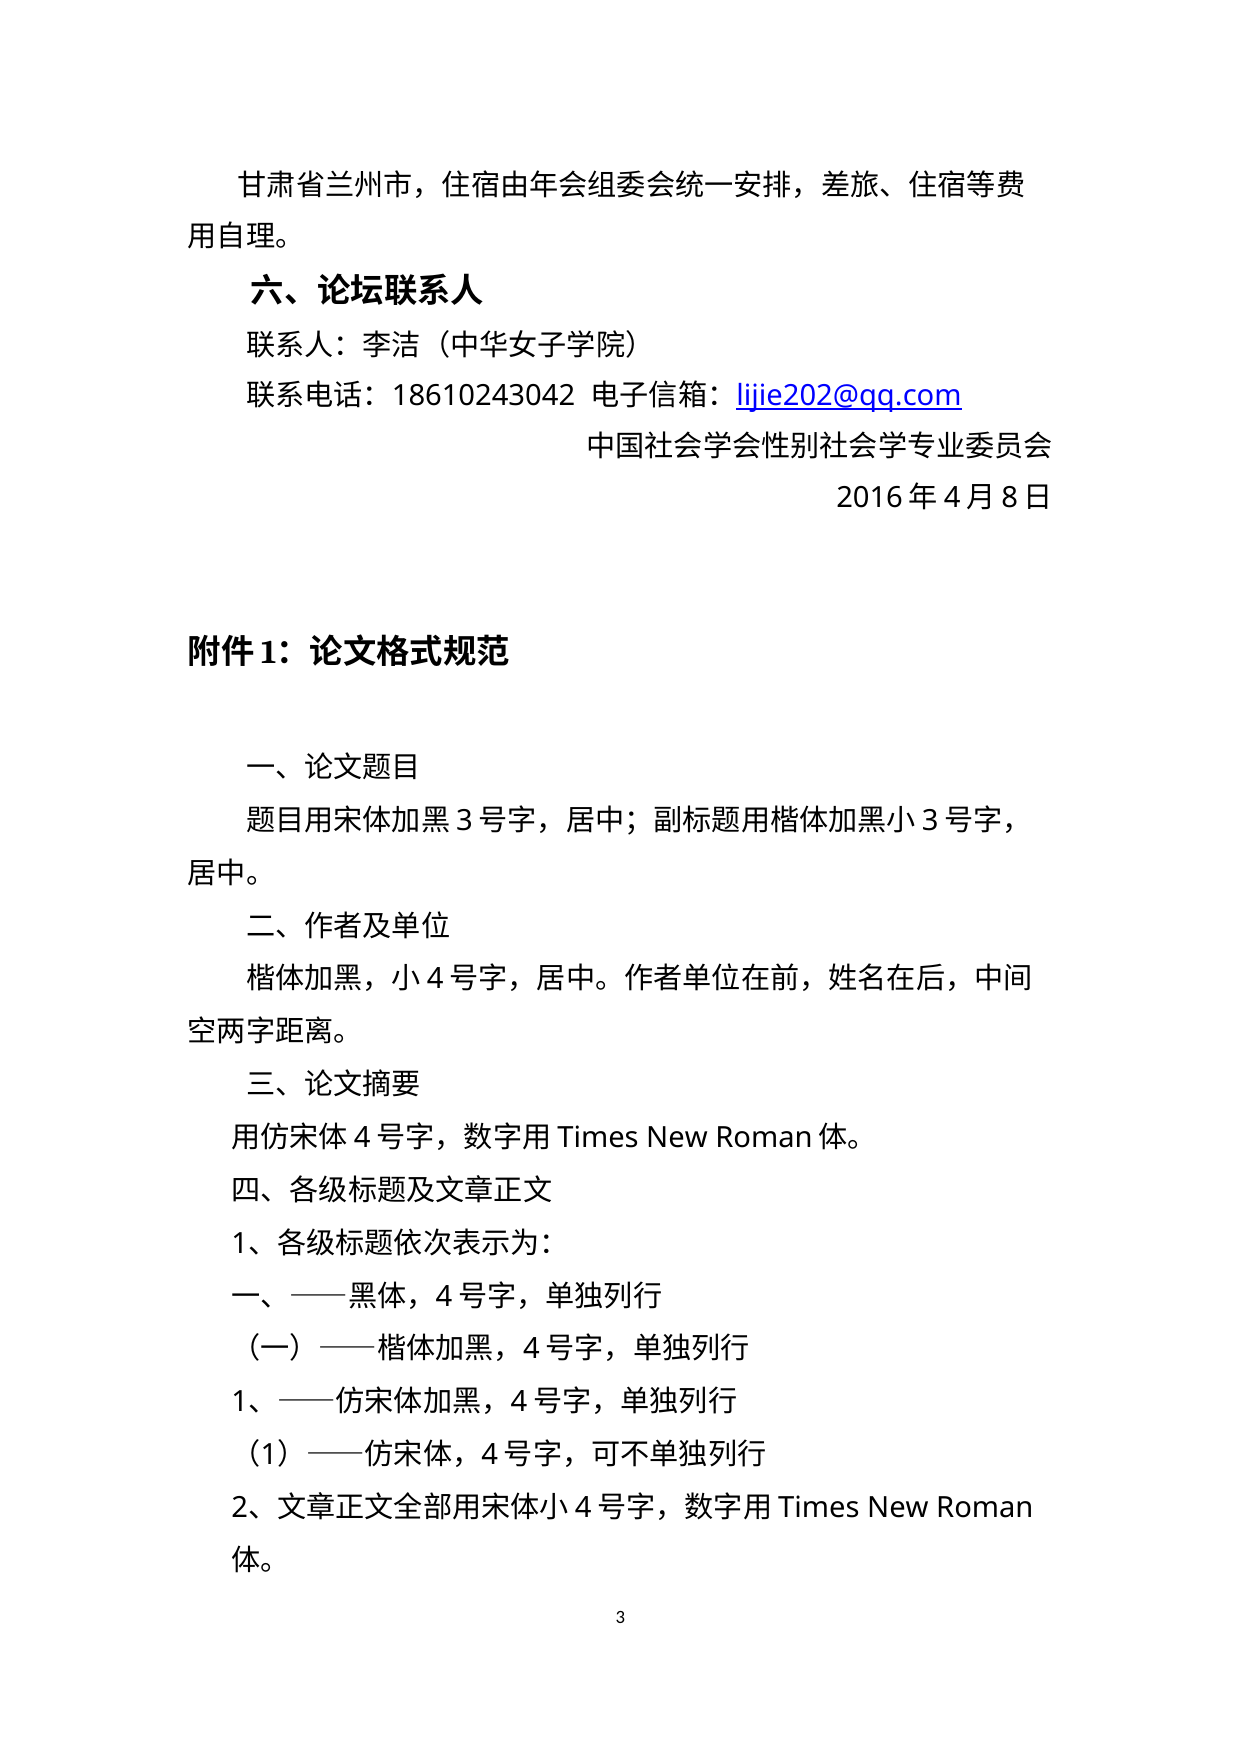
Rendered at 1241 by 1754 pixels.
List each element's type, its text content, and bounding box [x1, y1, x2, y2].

text 四、各级标题及文章正文 1、各级标题依次表示为： [231, 1166, 1053, 1262]
text 六、论坛联系人 [187, 263, 1053, 312]
text 三、论文摘要 [187, 1061, 1053, 1103]
text 一、——黑体，4号字，单独列行 [231, 1272, 1053, 1314]
text （1）——仿宋体，4号字，可不单独列行 [231, 1431, 1053, 1473]
text 一、论文题目 [187, 744, 1053, 786]
text 联系人：李洁（中华女子学院） [187, 321, 1053, 363]
text 2016年4月8日 [187, 473, 1053, 516]
text 1、——仿宋体加黑，4号字，单独列行 [231, 1378, 1053, 1420]
subtitle 附件1：论文格式规范 [187, 616, 1053, 681]
text 楷体加黑，小4号字，居中。作者单位在前，姓名在后，中间空两字距离。 [187, 955, 1053, 1050]
text 题目用宋体加黑3号字，居中；副标题用楷体加黑小3号字，居中。 [187, 796, 1053, 892]
text 联系电话：18610243042 电子信箱：lijie202@qq.com [187, 372, 1053, 414]
text （一）——楷体加黑，4号字，单独列行 [231, 1325, 1053, 1367]
text 2、文章正文全部用宋体小4号字，数字用Times New Roman体。 [231, 1484, 1053, 1579]
text 用仿宋体4号字，数字用Times New Roman体。 [231, 1113, 1053, 1156]
text 二、作者及单位 [187, 902, 1053, 944]
text 甘肃省兰州市，住宿由年会组委会统一安排，差旅、住宿等费用自理。 [187, 162, 1053, 255]
text 中国社会学会性别社会学专业委员会 [187, 423, 1053, 465]
